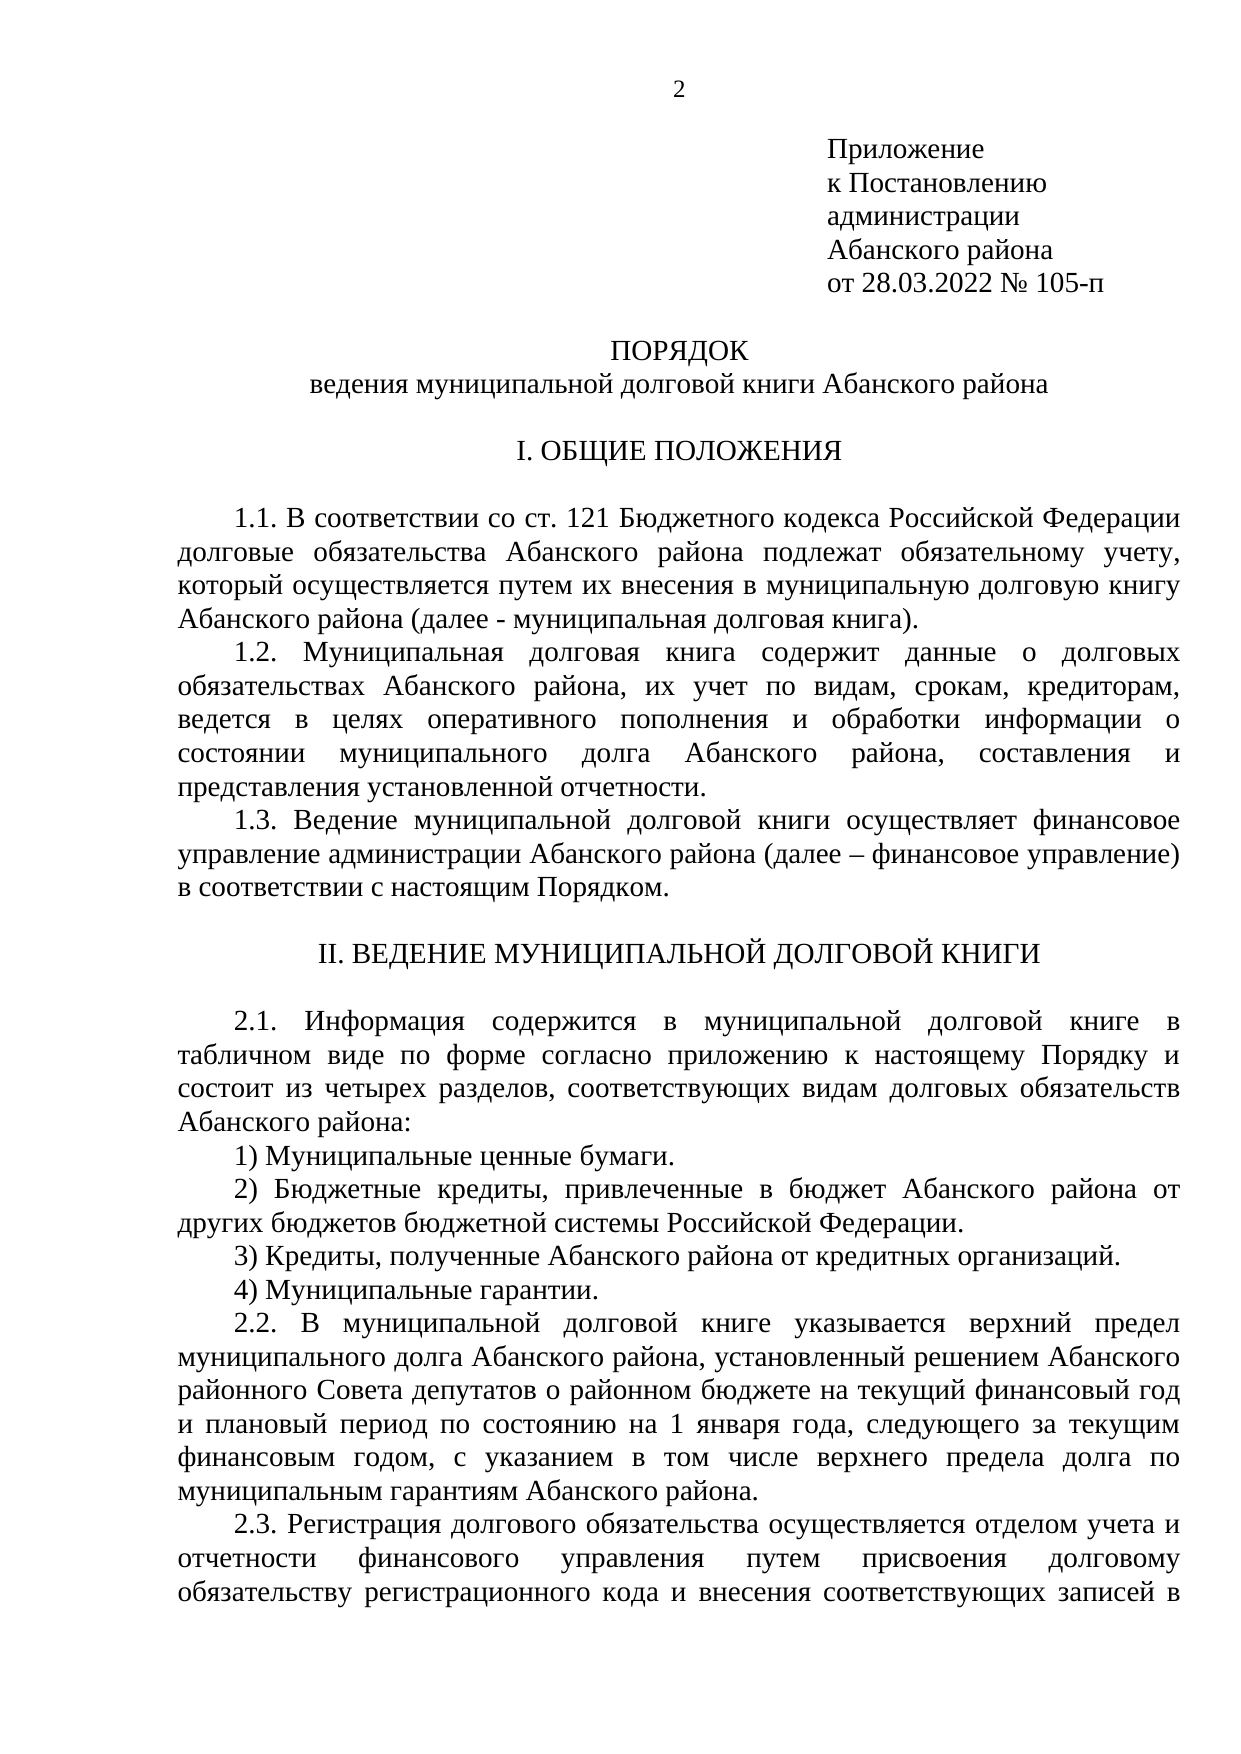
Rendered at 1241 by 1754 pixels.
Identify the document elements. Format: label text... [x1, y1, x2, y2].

text 3) Кредиты, полученные Абанского района от кредитных организаций. [177, 1238, 1181, 1272]
text от 28.03.2022 № 105-п [827, 266, 1181, 299]
text Приложение [827, 131, 1181, 165]
title ПОРЯДОК [177, 333, 1181, 366]
text 2) Бюджетные кредиты, привлеченные в бюджет Абанского района от других бюджетов бюджетной системы Российской Федерации. [177, 1171, 1181, 1238]
text 1) Муниципальные ценные бумаги. [177, 1138, 1181, 1171]
title II. ВЕДЕНИЕ МУНИЦИПАЛЬНОЙ ДОЛГОВОЙ КНИГИ [177, 936, 1181, 970]
text 2.2. В муниципальной долговой книге указывается верхний предел муниципального долга Абанского района, установленный решением Абанского районного Совета депутатов о районном бюджете на текущий финансовый год и плановый период по состоянию на 1 января года, следующего за текущим финансовым годом, с указанием в том числе верхнего предела долга по муниципальным гарантиям Абанского района. [177, 1305, 1181, 1507]
text 1.3. Ведение муниципальной долговой книги осуществляет финансовое управление администрации Абанского района (далее – финансовое управление) в соответствии с настоящим Порядком. [177, 802, 1181, 903]
text 1.1. В соответствии со ст. 121 Бюджетного кодекса Российской Федерации долговые обязательства Абанского района подлежат обязательному учету, который осуществляется путем их внесения в муниципальную долговую книгу Абанского района (далее - муниципальная долговая книга). [177, 500, 1181, 634]
text 2.1. Информация содержится в муниципальной долговой книге в табличном виде по форме согласно приложению к настоящему Порядку и состоит из четырех разделов, соответствующих видам долговых обязательств Абанского района: [177, 1003, 1181, 1138]
text к Постановлению администрации [827, 165, 1181, 232]
text Абанского района [827, 232, 1181, 266]
text 1.2. Муниципальная долговая книга содержит данные о долговых обязательствах Абанского района, их учет по видам, срокам, кредиторам, ведется в целях оперативного пополнения и обработки информации о состоянии муниципального долга Абанского района, составления и представления установленной отчетности. [177, 634, 1181, 802]
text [177, 1507, 1181, 1607]
title ведения муниципальной долговой книги Абанского района [177, 366, 1181, 400]
text 4) Муниципальные гарантии. [177, 1272, 1181, 1305]
title I. ОБЩИЕ ПОЛОЖЕНИЯ [177, 433, 1181, 467]
